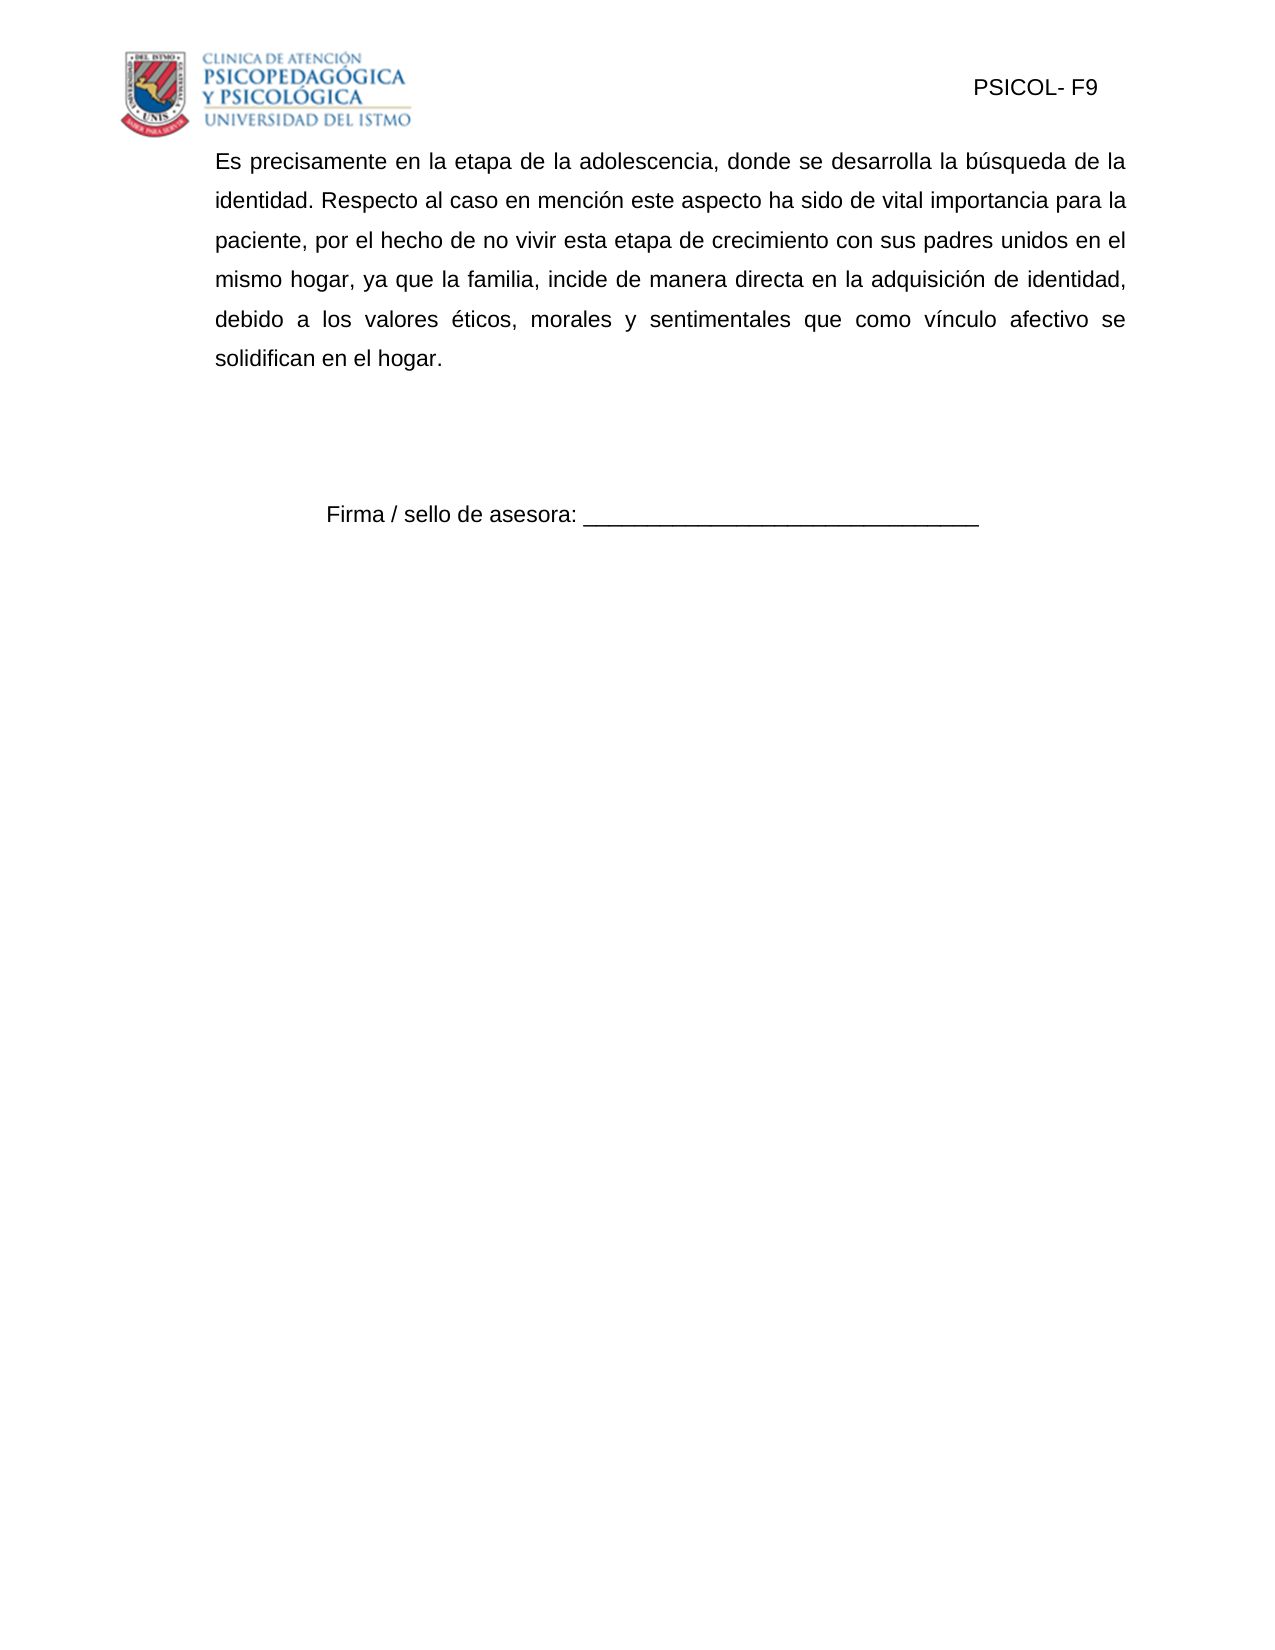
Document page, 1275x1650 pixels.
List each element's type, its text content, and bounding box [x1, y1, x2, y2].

text Firma / sello de asesora: _______________________________ [177, 501, 1127, 527]
picture [65, 20, 437, 148]
text Es precisamente en la etapa de la adolescencia, donde se desarrolla la búsqueda de la identidad. Respecto al caso en mención este aspecto ha sido de vital importancia para la paciente, por el hecho de no vivir esta etapa de crecimiento con sus padres unidos en el mismo hogar, ya que la familia, incide de manera directa en la adquisición de identidad, debido a los valores éticos, morales y sentimentales que como vínculo afectivo se solidifican en el hogar. [215, 148, 1127, 371]
